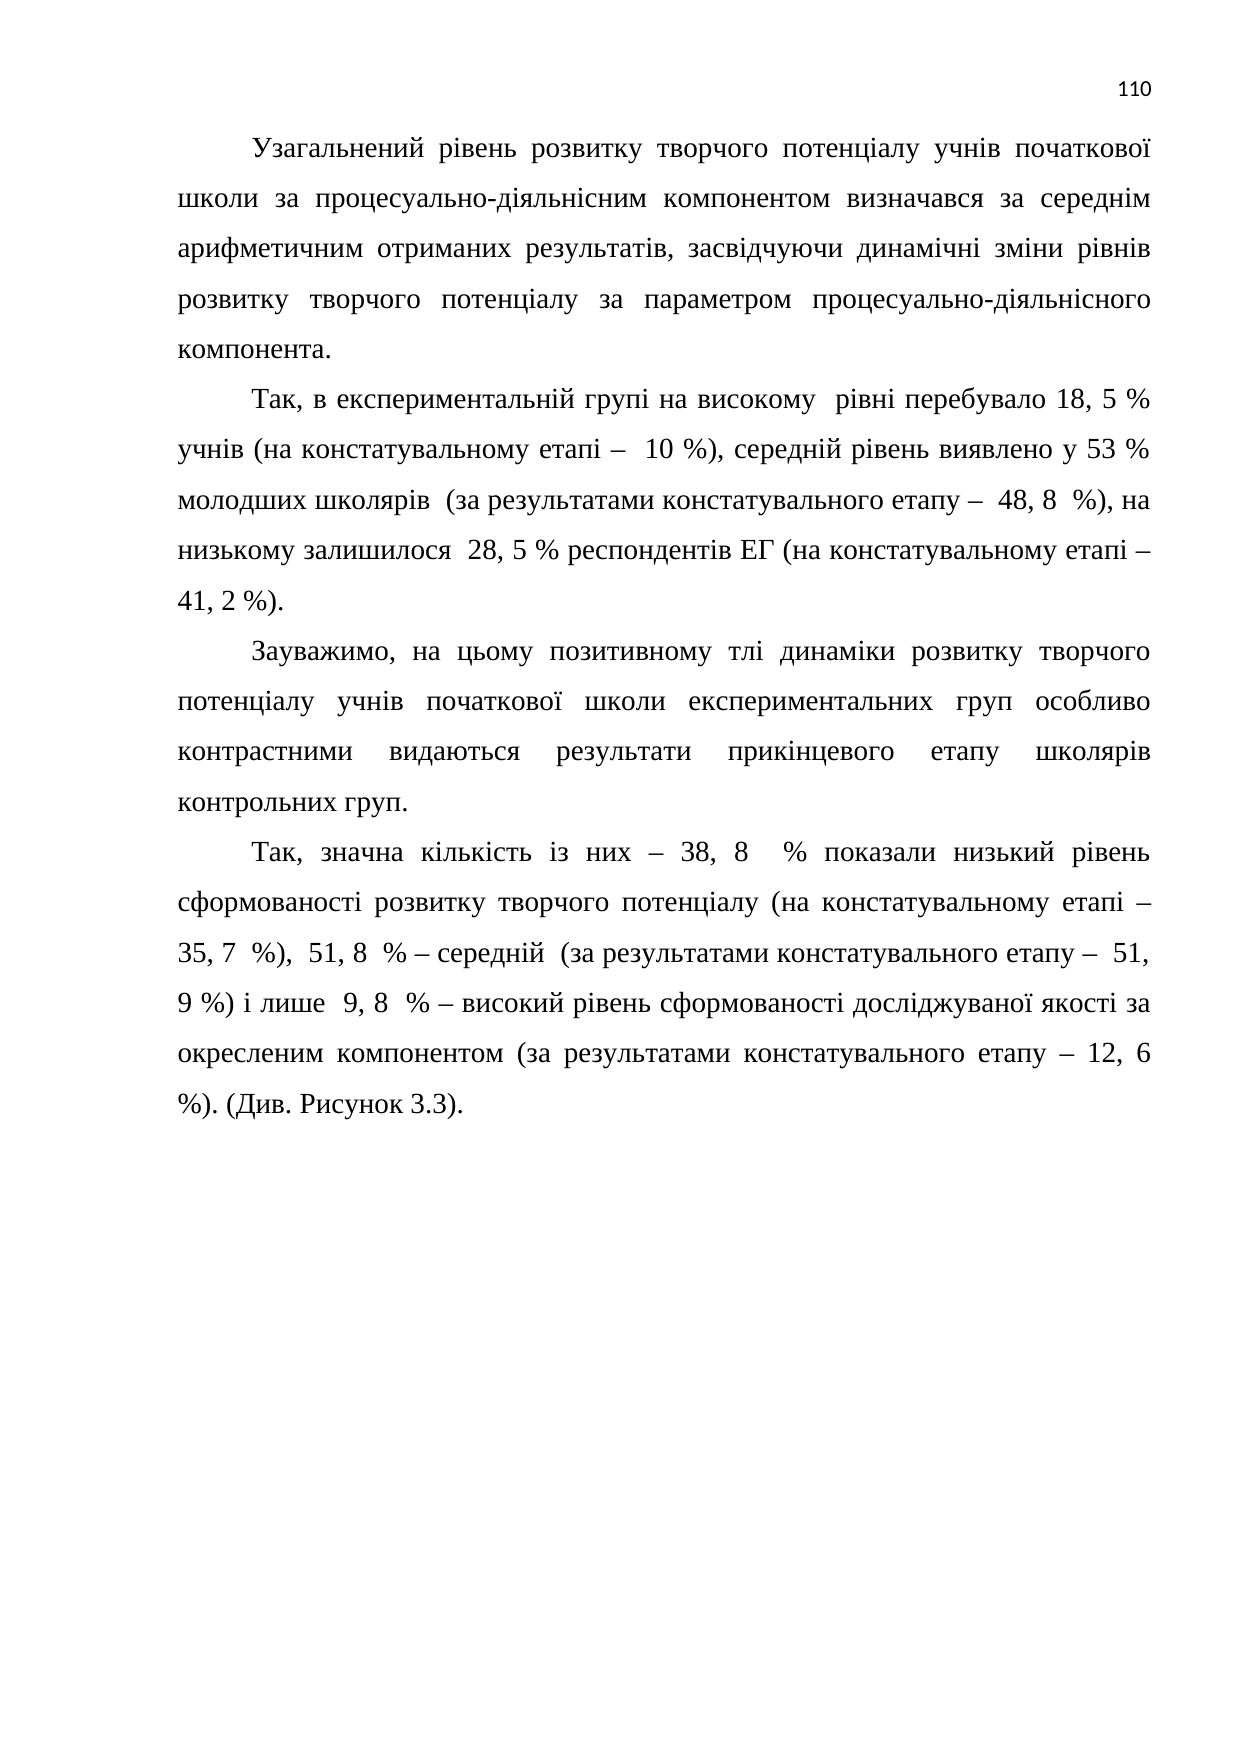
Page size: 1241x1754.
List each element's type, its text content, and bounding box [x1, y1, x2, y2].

text Так, значна кількість із них – 38, 8 % показали низький рівень сформованості розвитку творчого потенціалу (на констатувальному етапі – 35, 7 %), 51, 8 % – середній (за результатами констатувального етапу – 51, 9 %) і лише 9, 8 % – високий рівень сформованості досліджуваної якості за окресленим компонентом (за результатами констатувального етапу – 12, 6 %). (Див. Рисунок 3.3). [177, 834, 1152, 1119]
text Узагальнений рівень розвитку творчого потенціалу учнів початкової школи за процесуально-діяльнісним компонентом визначався за середнім арифметичним отриманих результатів, засвідчуючи динамічні зміни рівнів розвитку творчого потенціалу за параметром процесуально-діяльнісного компонента. [177, 130, 1152, 364]
text Так, в експериментальній групі на високому рівні перебувало 18, 5 % учнів (на констатувальному етапі – 10 %), середній рівень виявлено у 53 % молодших школярів (за результатами констатувального етапу – 48, 8 %), на низькому залишилося 28, 5 % респондентів ЕГ (на констатувальному етапі – 41, 2 %). [177, 381, 1152, 616]
text Зауважимо, на цьому позитивному тлі динаміки розвитку творчого потенціалу учнів початкової школи експериментальних груп особливо контрастними видаються результати прикінцевого етапу школярів контрольних груп. [177, 633, 1152, 817]
